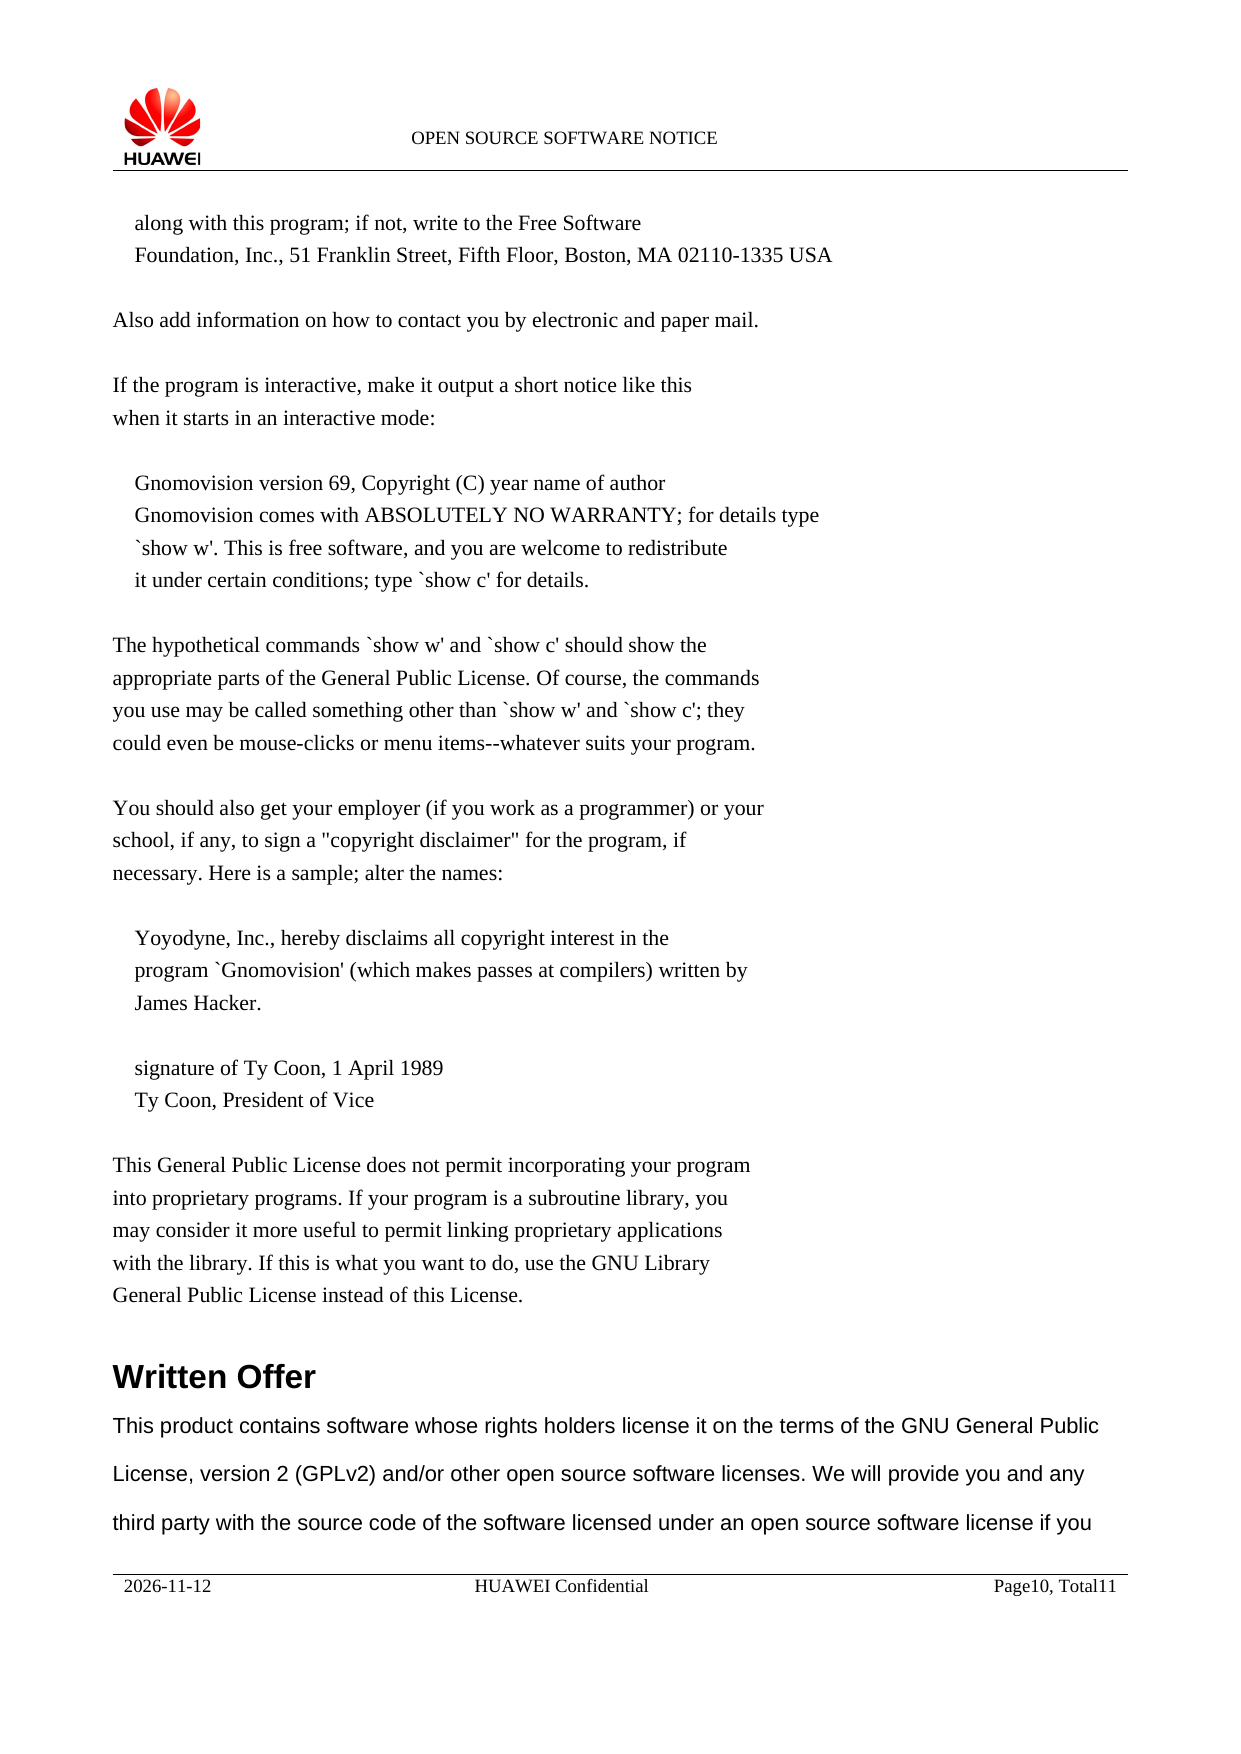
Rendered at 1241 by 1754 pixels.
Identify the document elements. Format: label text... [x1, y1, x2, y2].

picture [124, 88, 201, 165]
text Written Offer [112, 1344, 1128, 1409]
